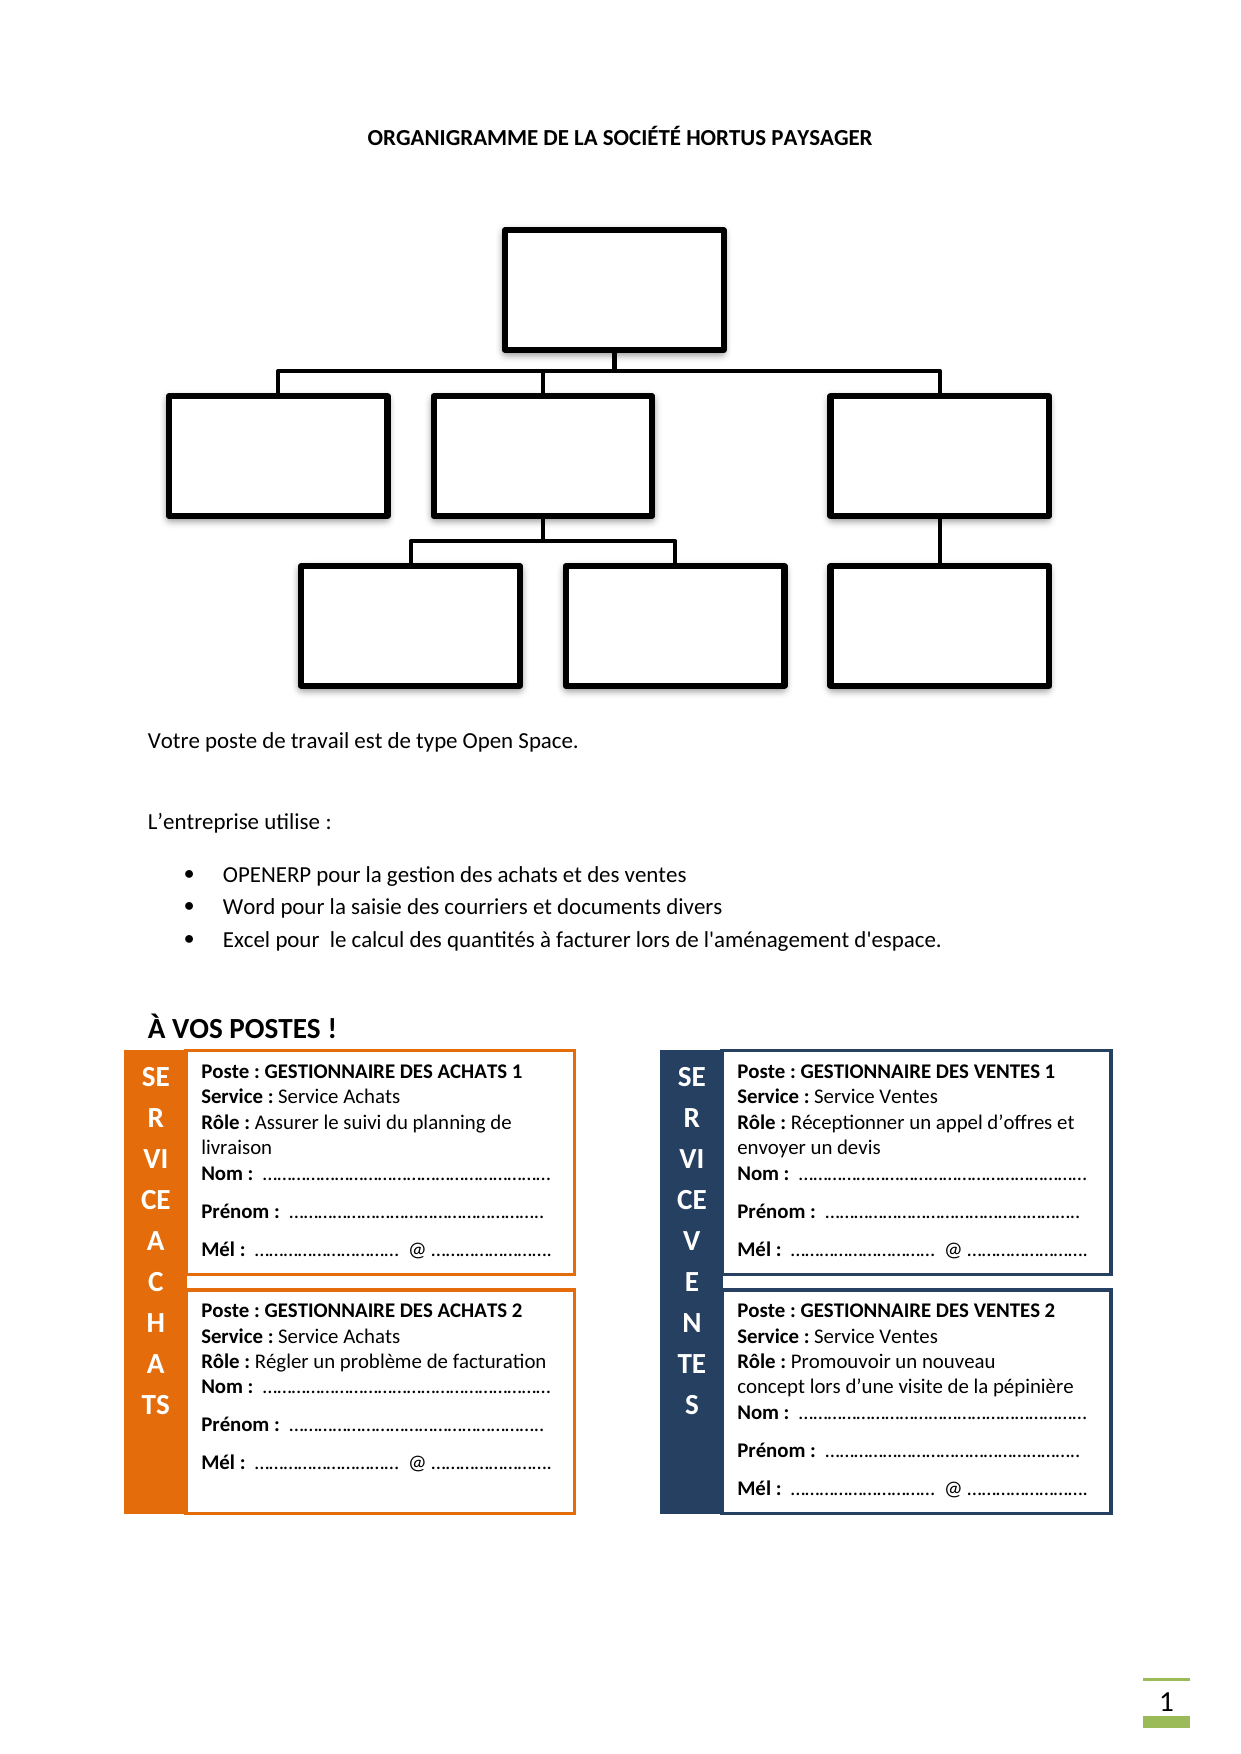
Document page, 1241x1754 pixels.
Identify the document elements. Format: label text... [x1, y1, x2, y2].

text Votre poste de travail est de type Open Space. [148, 726, 1092, 754]
list Word pour la saisie des courriers et documents divers [185, 892, 1092, 921]
text L’entreprise utilise : [148, 807, 1092, 835]
list Excel pour le calcul des quantités à facturer lors de l'aménagement d'espace. [185, 925, 1092, 953]
list OPENERP pour la gestion des achats et des ventes [185, 860, 1092, 888]
text À VOS POSTES ! [148, 1010, 1092, 1046]
text ORGANIGRAMME DE LA SOCIÉTÉ HORTUS PAYSAGER [148, 123, 1092, 151]
